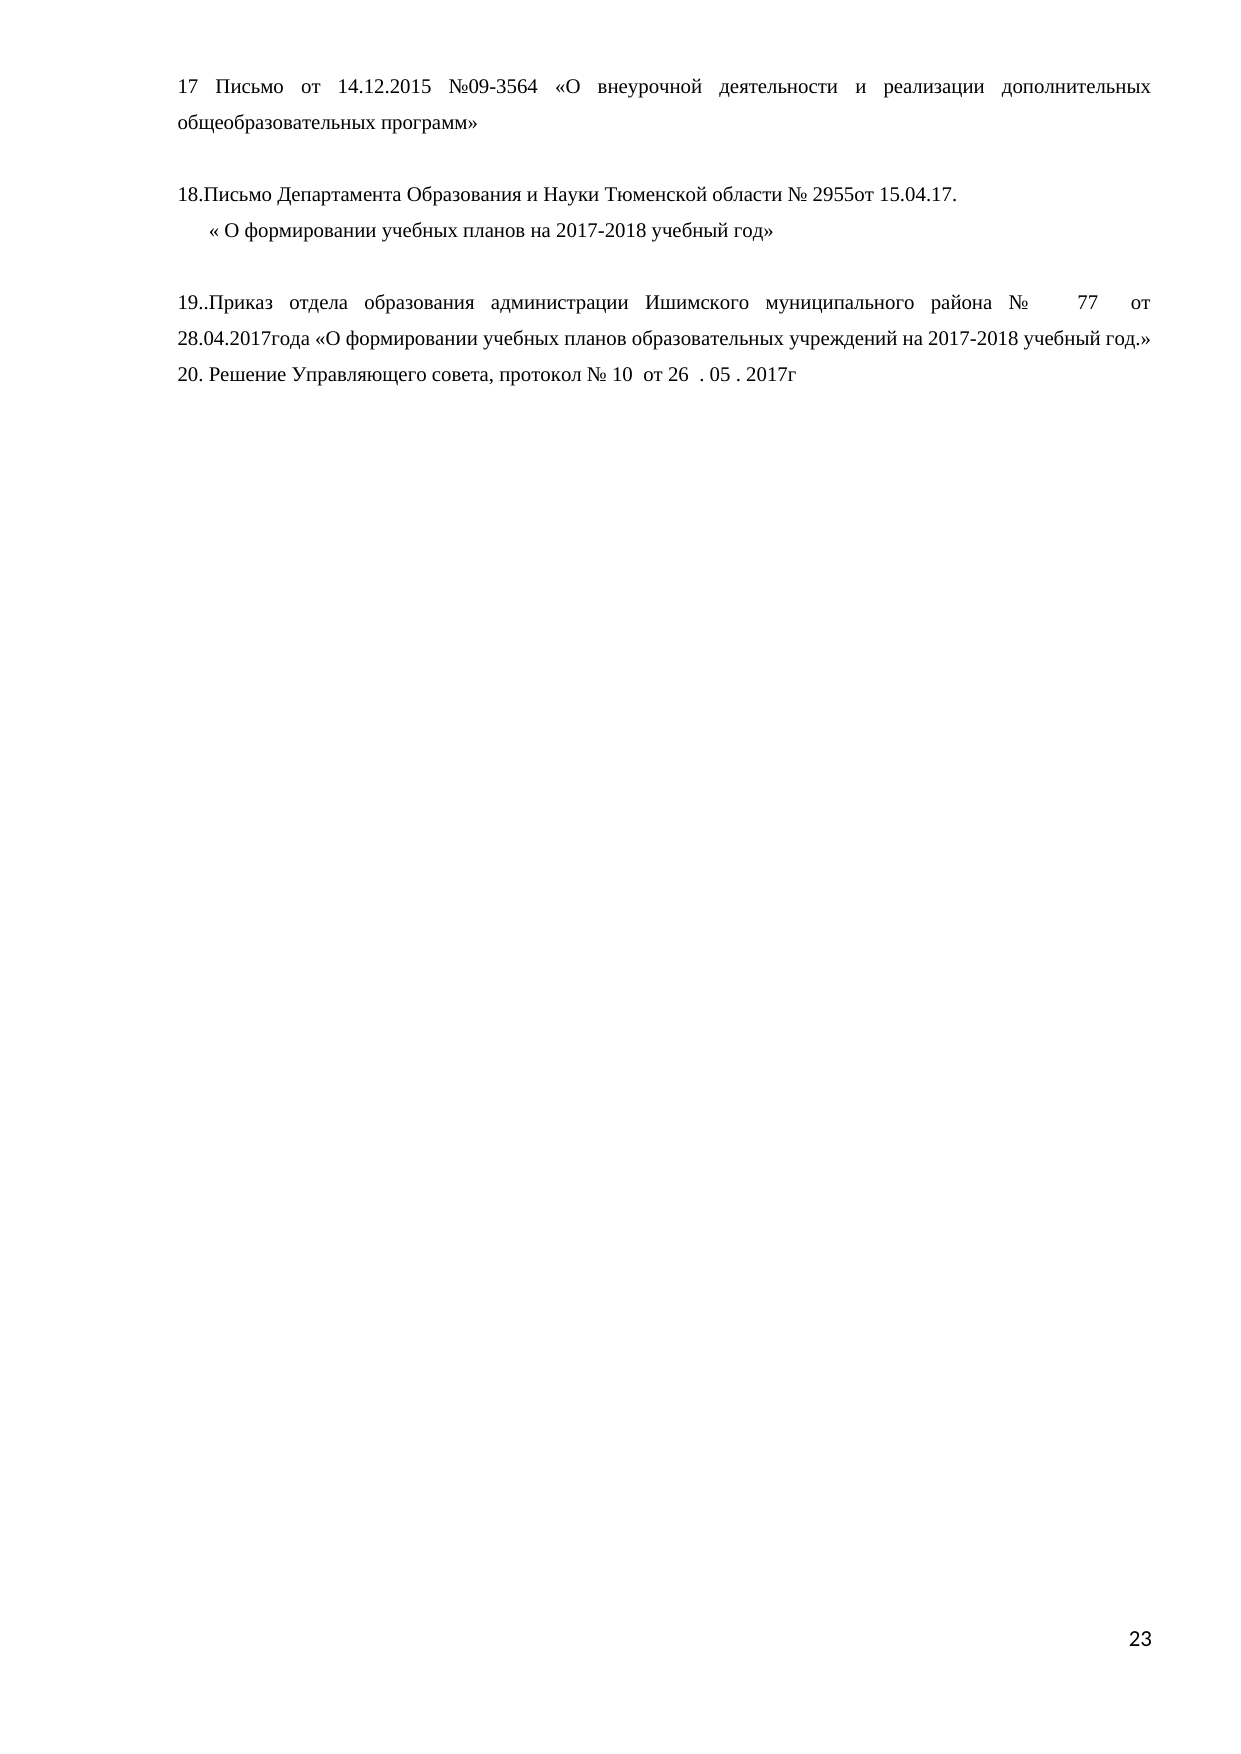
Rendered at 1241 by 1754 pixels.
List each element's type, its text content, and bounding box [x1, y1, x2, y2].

text 17 Письмо от 14.12.2015 №09-3564 «О внеурочной деятельности и реализации дополнительных общеобразовательных программ» [177, 74, 1152, 134]
text 18.Письмо Департамента Образования и Науки Тюменской области № 2955от 15.04.17. [177, 182, 1152, 206]
text 20. Решение Управляющего совета, протокол № 10 от 26 . 05 . 2017г [177, 362, 1152, 386]
text « О формировании учебных планов на 2017-2018 учебный год» [177, 218, 1152, 242]
text 19..Приказ отдела образования администрации Ишимского муниципального района № 77 от 28.04.2017года «О формировании учебных планов образовательных учреждений на 2017-2018 учебный год.» [177, 290, 1152, 350]
